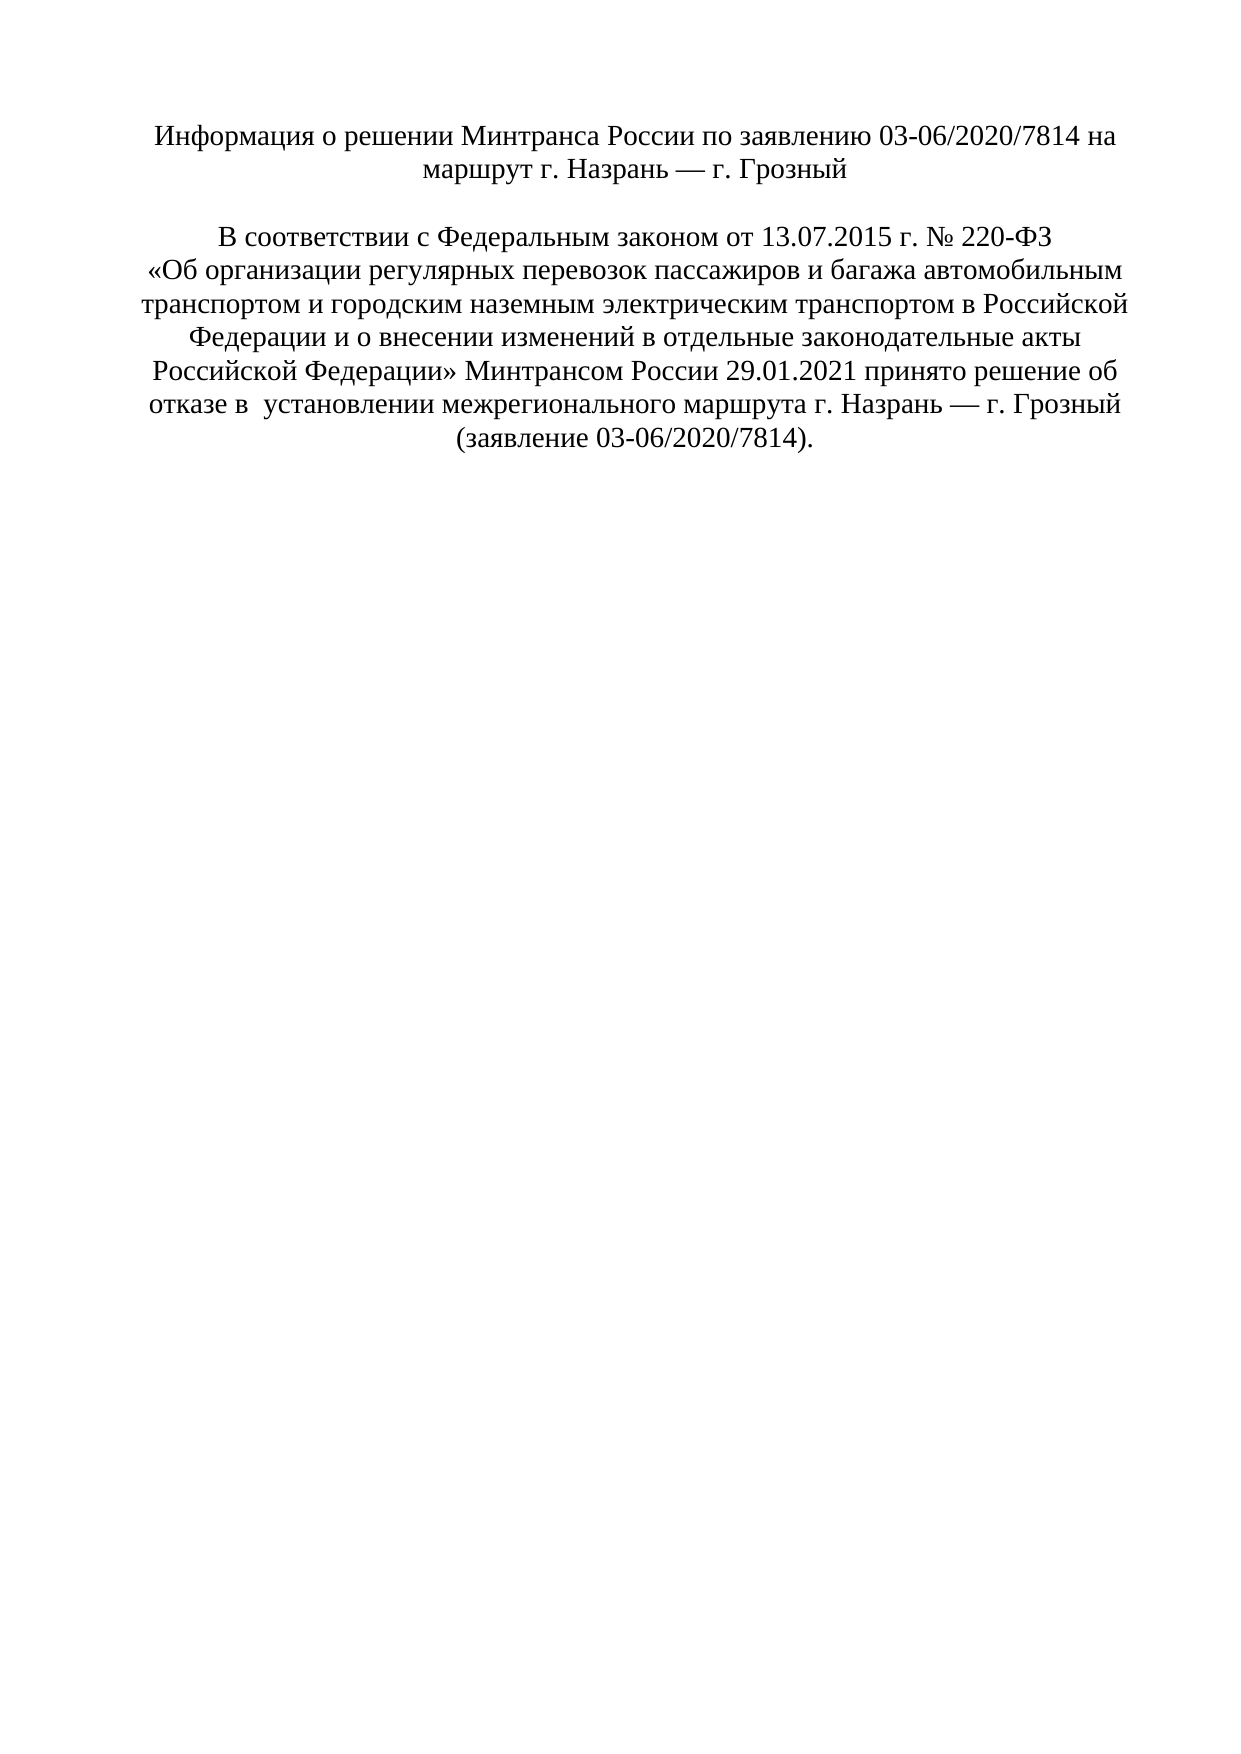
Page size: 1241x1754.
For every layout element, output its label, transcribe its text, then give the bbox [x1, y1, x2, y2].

text В соответствии с Федеральным законом от 13.07.2015 г. № 220-ФЗ «Об организации регулярных перевозок пассажиров и багажа автомобильным транспортом и городским наземным электрическим транспортом в Российской Федерации и о внесении изменений в отдельные законодательные акты Российской Федерации» Минтрансом России 29.01.2021 принято решение об отказе в установлении межрегионального маршрута г. Назрань — г. Грозный (заявление 03-06/2020/7814). [118, 219, 1152, 453]
text Информация о решении Минтранса России по заявлению 03-06/2020/7814 на маршрут г. Назрань — г. Грозный [118, 118, 1152, 185]
